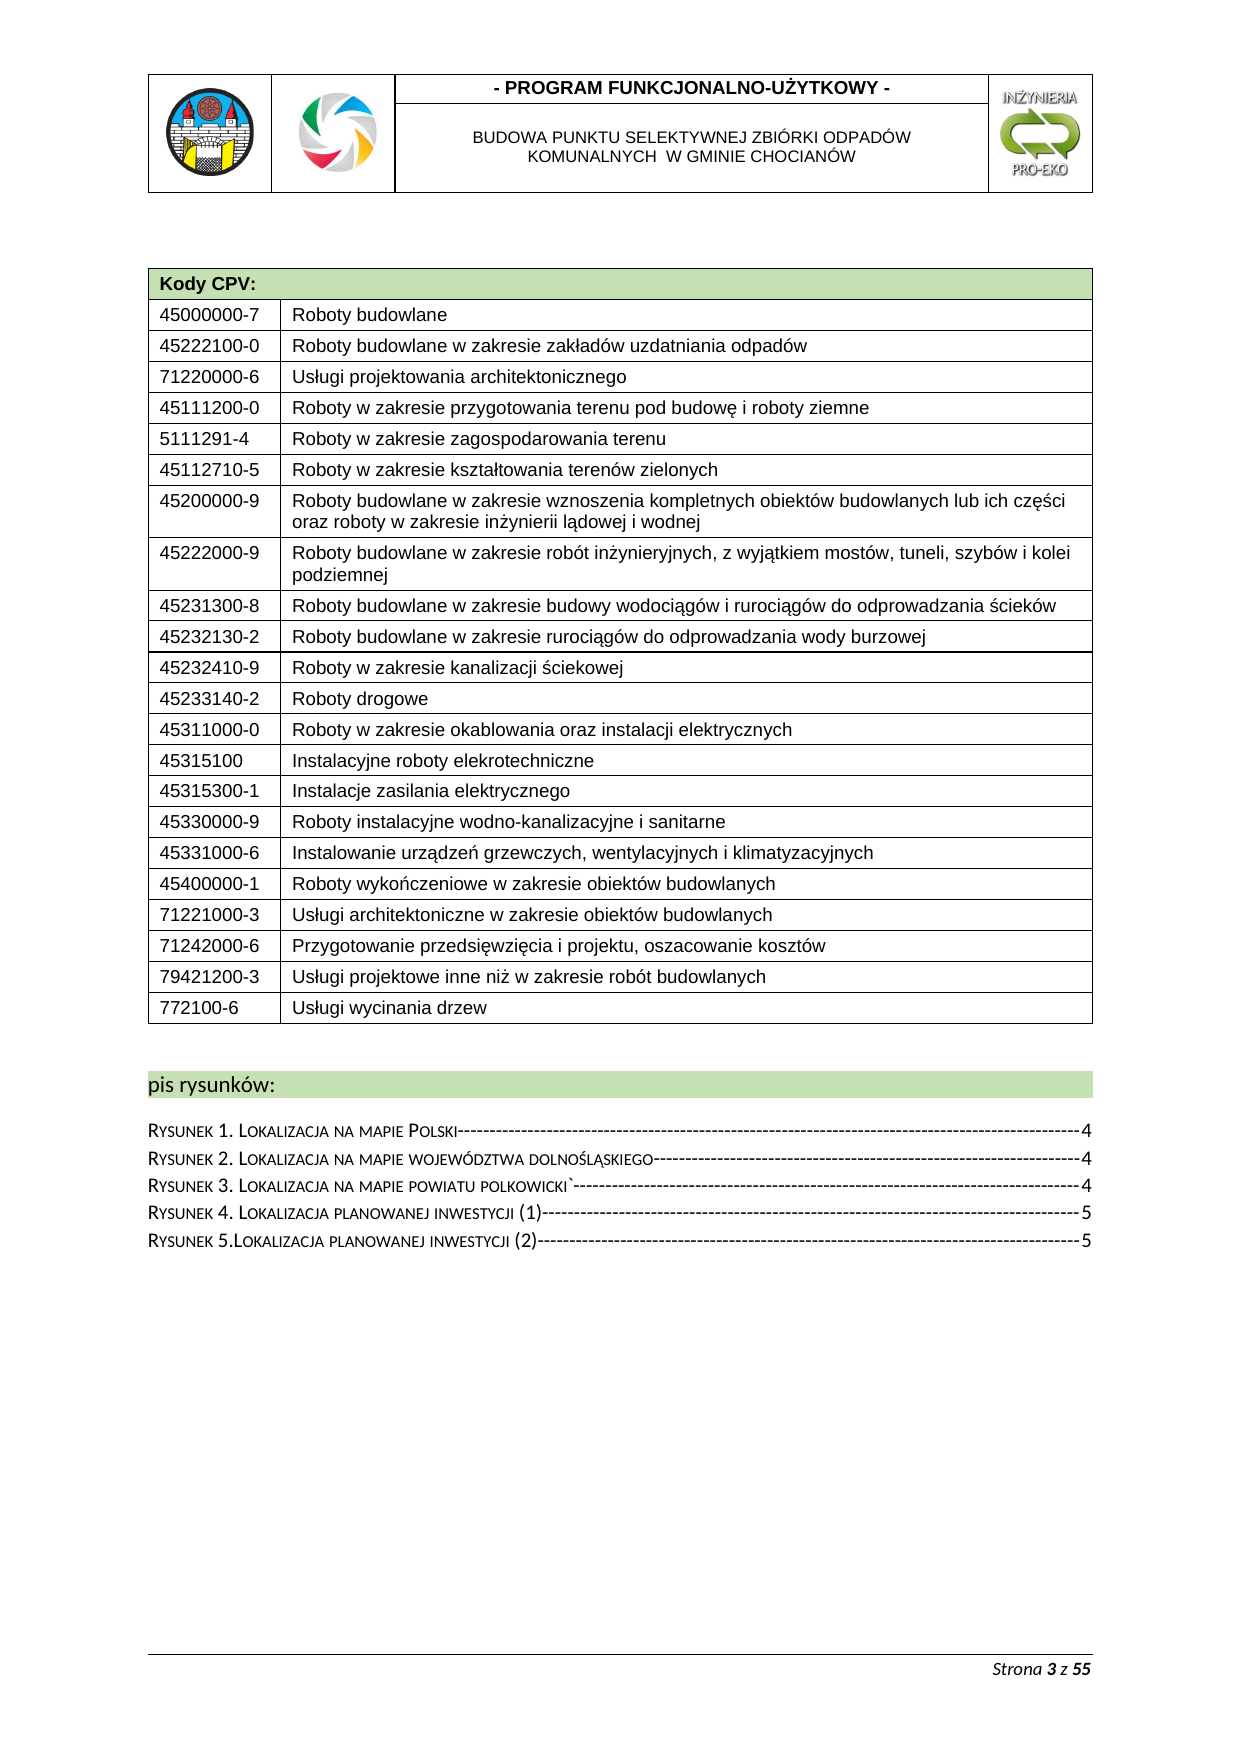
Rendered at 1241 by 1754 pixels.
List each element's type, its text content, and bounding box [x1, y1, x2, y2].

table_cell 45311000-0 [149, 714, 280, 744]
table_cell 45233140-2 [149, 683, 280, 713]
table_cell Roboty budowlane w zakresie robót inżynieryjnych, z wyjątkiem mostów, tuneli, szybów i kolei podziemnej [281, 538, 1092, 589]
table_cell Roboty w zakresie zagospodarowania terenu [281, 424, 1092, 453]
table_cell 71242000-6 [149, 931, 280, 961]
table_cell Roboty budowlane w zakresie wznoszenia kompletnych obiektów budowlanych lub ich części oraz roboty w zakresie inżynierii lądowej i wodnej [281, 486, 1092, 537]
table_cell Roboty budowlane w zakresie zakładów uzdatniania odpadów [281, 331, 1092, 361]
table_cell 45231300-8 [149, 591, 280, 620]
table_cell Przygotowanie przedsięwzięcia i projektu, oszacowanie kosztów [281, 931, 1092, 961]
table_cell Instalacje zasilania elektrycznego [281, 776, 1092, 806]
table_cell 45330000-9 [149, 807, 280, 837]
table_cell 45232410-9 [149, 653, 280, 682]
table_cell 45331000-6 [149, 838, 280, 868]
table_cell Roboty w zakresie przygotowania terenu pod budowę i roboty ziemne [281, 393, 1092, 423]
picture [166, 88, 254, 176]
table_cell 5111291-4 [149, 424, 280, 453]
table_cell Roboty budowlane [281, 300, 1092, 330]
table_cell 45000000-7 [149, 300, 280, 330]
table_cell 45400000-1 [149, 869, 280, 899]
table_cell 45222100-0 [149, 331, 280, 361]
table_cell 71220000-6 [149, 362, 280, 392]
text pis rysunków: [148, 1071, 1093, 1098]
table_cell Usługi wycinania drzew [281, 993, 1092, 1023]
table_cell 45315300-1 [149, 776, 280, 806]
table_header Kody CPV: [149, 269, 1092, 299]
table_cell Roboty instalacyjne wodno-kanalizacyjne i sanitarne [281, 807, 1092, 837]
text Rysunek 2. Lokalizacja na mapie województwa dolnośląskiego 4 [148, 1145, 1093, 1170]
table_cell 79421200-3 [149, 962, 280, 992]
table_cell 45112710-5 [149, 455, 280, 484]
table_cell Roboty w zakresie okablowania oraz instalacji elektrycznych [281, 714, 1092, 744]
table_cell Roboty budowlane w zakresie budowy wodociągów i rurociągów do odprowadzania ścieków [281, 591, 1092, 620]
table_cell 45200000-9 [149, 486, 280, 537]
table_cell 45222000-9 [149, 538, 280, 589]
table_cell 45111200-0 [149, 393, 280, 423]
table_cell Usługi architektoniczne w zakresie obiektów budowlanych [281, 900, 1092, 930]
text Rysunek 1. Lokalizacja na mapie Polski 4 [148, 1117, 1093, 1143]
table_cell Instalowanie urządzeń grzewczych, wentylacyjnych i klimatyzacyjnych [281, 838, 1092, 868]
picture [282, 76, 393, 188]
table_cell Roboty wykończeniowe w zakresie obiektów budowlanych [281, 869, 1092, 899]
text Rysunek 5.Lokalizacja planowanej inwestycji (2) 5 [148, 1227, 1093, 1252]
picture [999, 88, 1081, 177]
table_cell 772100-6 [149, 993, 280, 1023]
table_cell Usługi projektowe inne niż w zakresie robót budowlanych [281, 962, 1092, 992]
table_cell 45315100 [149, 745, 280, 775]
table_cell Roboty budowlane w zakresie rurociągów do odprowadzania wody burzowej [281, 621, 1092, 651]
text Rysunek 3. Lokalizacja na mapie powiatu polkowicki` 4 [148, 1172, 1093, 1198]
table_cell Instalacyjne roboty elekrotechniczne [281, 745, 1092, 775]
table_cell Usługi projektowania architektonicznego [281, 362, 1092, 392]
table_cell Roboty w zakresie kształtowania terenów zielonych [281, 455, 1092, 484]
table_cell Roboty w zakresie kanalizacji ściekowej [281, 653, 1092, 682]
table_cell Roboty drogowe [281, 683, 1092, 713]
table_cell 45232130-2 [149, 621, 280, 651]
text Rysunek 4. Lokalizacja planowanej inwestycji (1) 5 [148, 1199, 1093, 1225]
table_cell 71221000-3 [149, 900, 280, 930]
